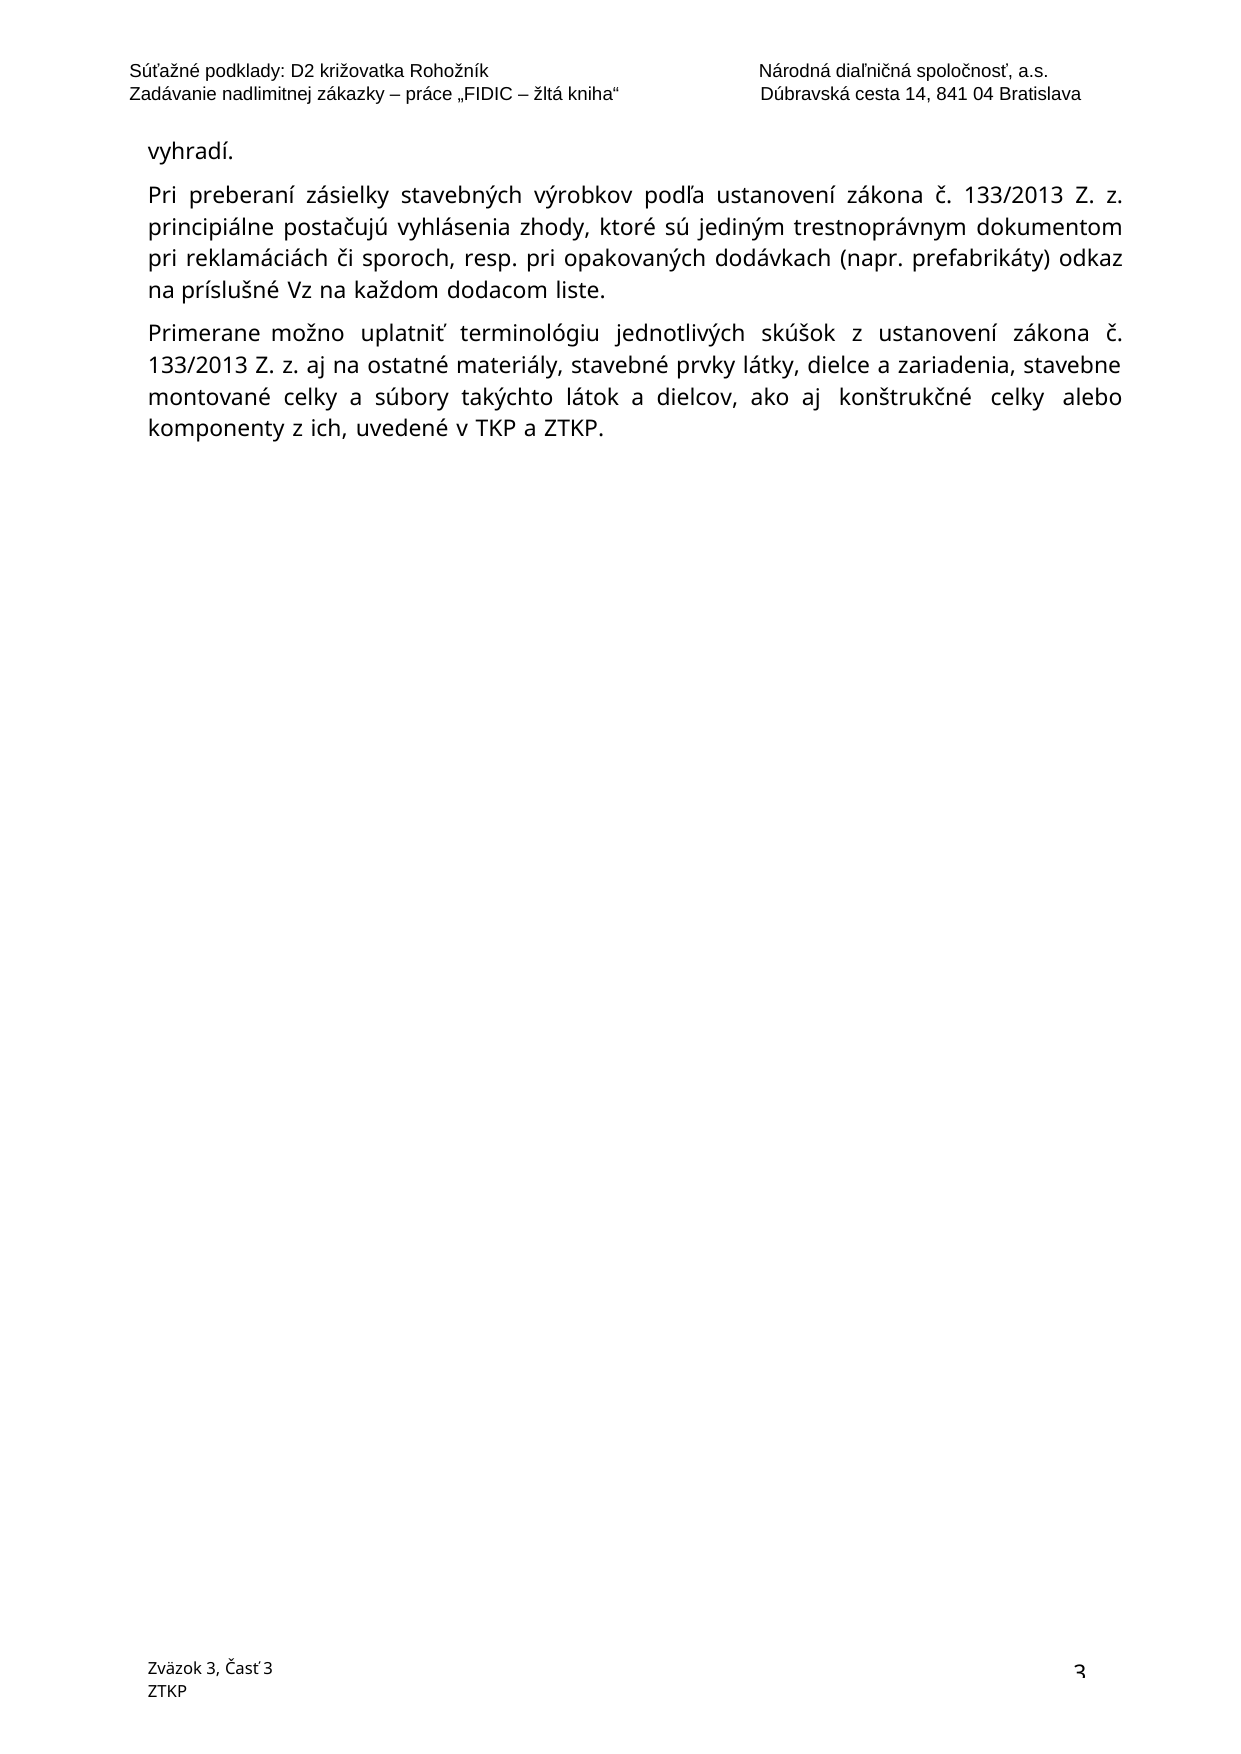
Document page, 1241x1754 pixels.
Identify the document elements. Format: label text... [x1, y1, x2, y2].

text Primerane možno uplatniť terminológiu jednotlivých skúšok z ustanovení zákona č. 133/2013 Z. z. aj na ostatné materiály, stavebné prvky látky, dielce a zariadenia, stavebne montované celky a súbory takýchto látok a dielcov, ako aj konštrukčné celky alebo komponenty z ich, uvedené v TKP a ZTKP. [148, 317, 1123, 443]
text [148, 135, 1123, 166]
text Pri preberaní zásielky stavebných výrobkov podľa ustanovení zákona č. 133/2013 Z. z. principiálne postačujú vyhlásenia zhody, ktoré sú jediným trestnoprávnym dokumentom pri reklamáciách či sporoch, resp. pri opakovaných dodávkach (napr. prefabrikáty) odkaz na príslušné Vz na každom dodacom liste. [148, 179, 1123, 305]
